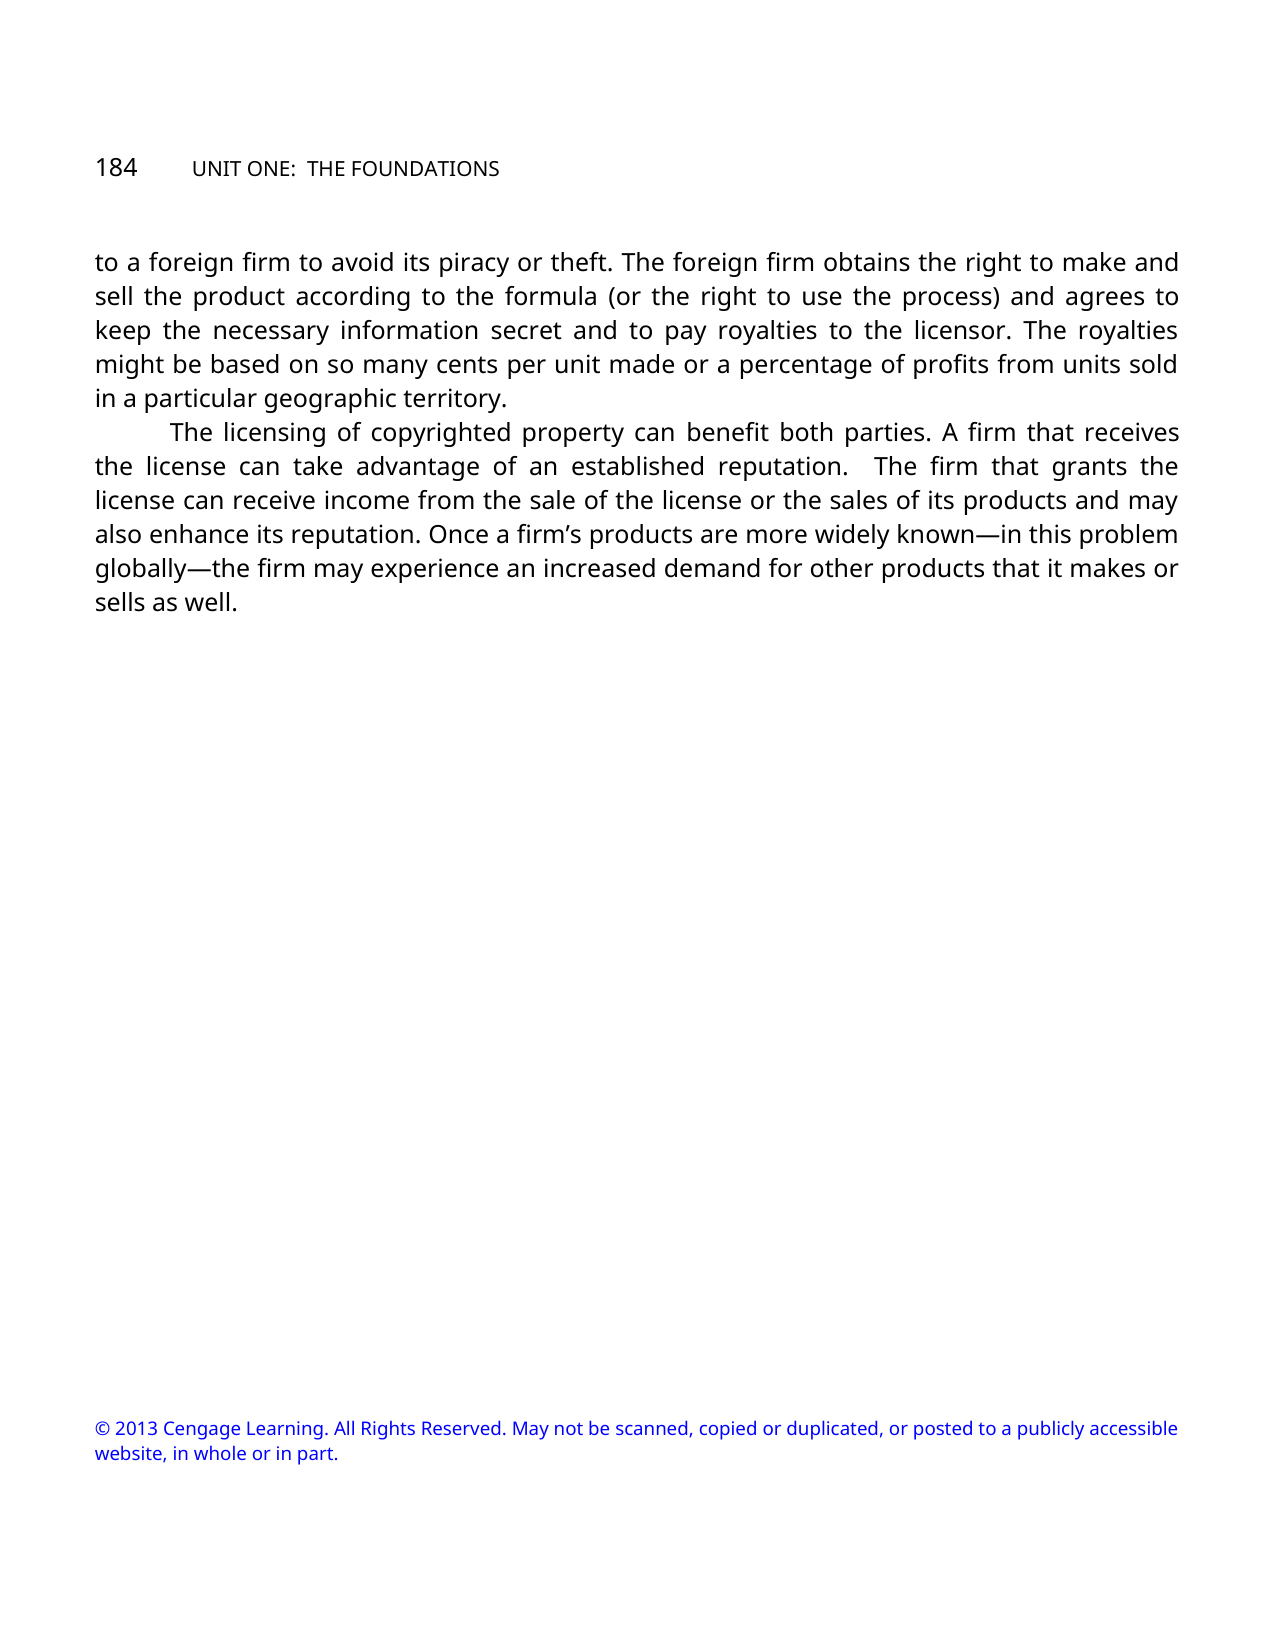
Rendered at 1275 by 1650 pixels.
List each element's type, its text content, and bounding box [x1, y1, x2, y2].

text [94, 244, 1181, 415]
text The licensing of copyrighted property can benefit both parties. A firm that receives the license can take advantage of an established reputation. The firm that grants the license can receive income from the sale of the license or the sales of its products and may also enhance its reputation. Once a firm’s products are more widely known—in this problem globally—the firm may experience an increased demand for other products that it makes or sells as well. [94, 415, 1181, 619]
